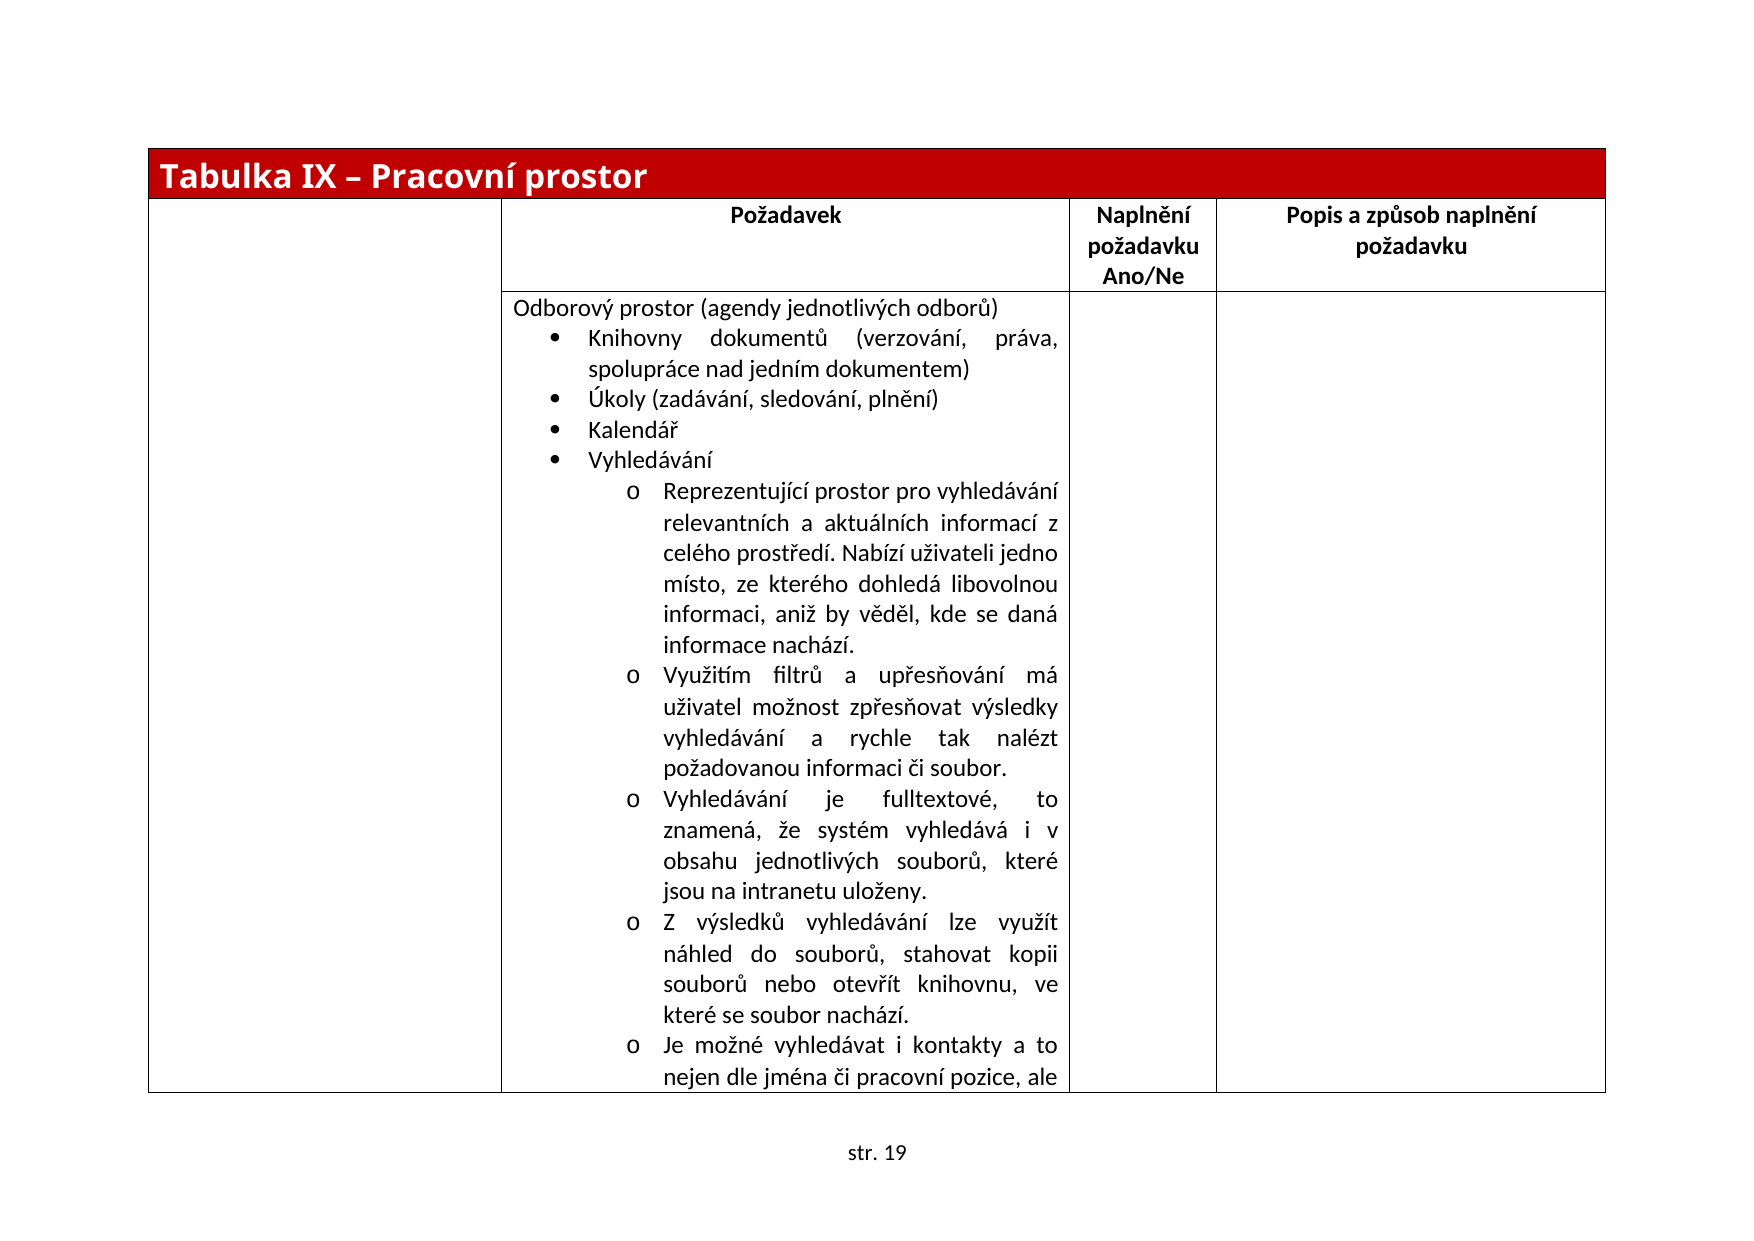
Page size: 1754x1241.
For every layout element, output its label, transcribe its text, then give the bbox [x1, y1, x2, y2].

table_cell [1070, 292, 1216, 1092]
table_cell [502, 292, 1069, 1092]
table_cell Popis a způsob naplnění požadavku [1217, 199, 1605, 291]
table_header Tabulka IX – Pracovní prostor [149, 149, 1605, 198]
table_cell [149, 199, 501, 1092]
table_cell Požadavek [502, 199, 1069, 291]
table_cell [1217, 292, 1605, 1092]
table_cell Naplnění požadavku Ano/Ne [1070, 199, 1216, 291]
